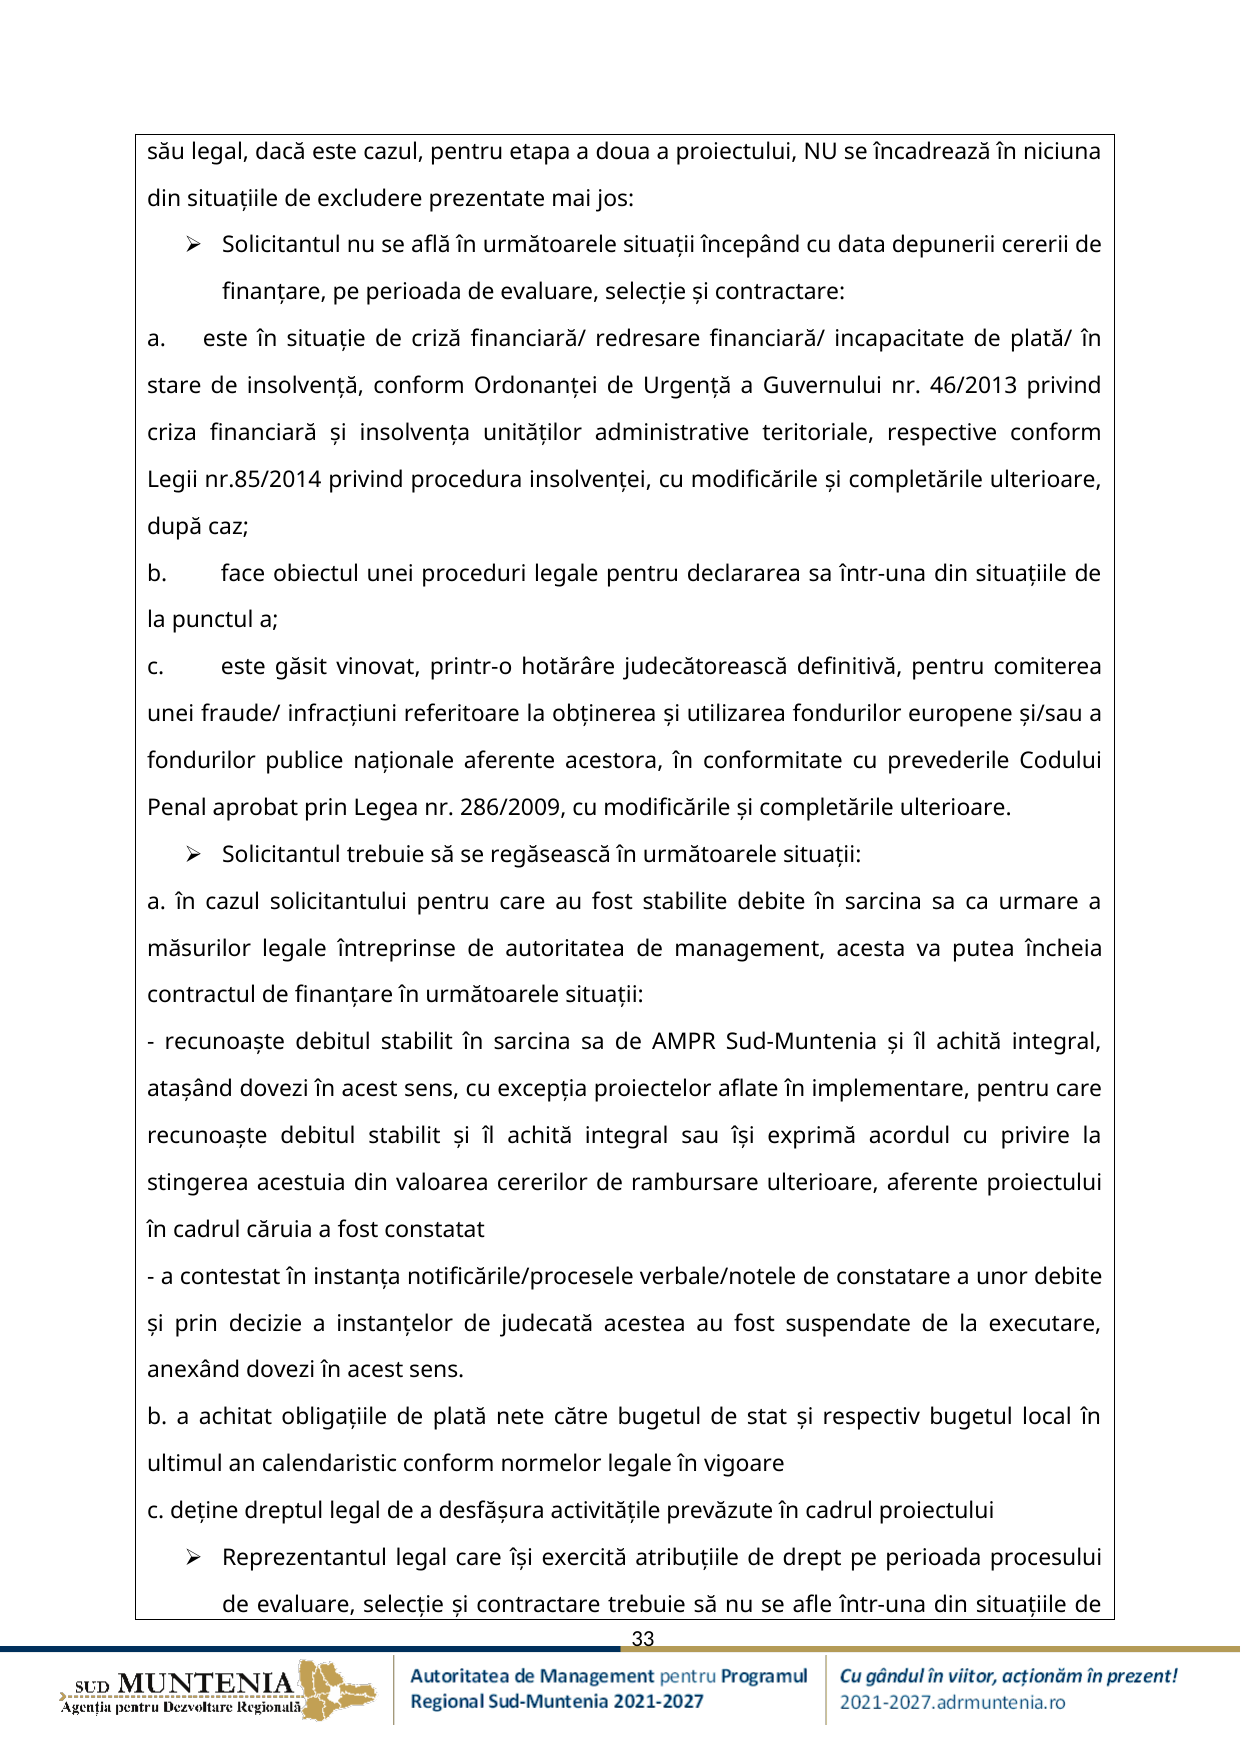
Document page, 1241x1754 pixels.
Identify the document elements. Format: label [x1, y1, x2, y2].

picture [0, 1646, 1241, 1726]
table_header [136, 135, 1114, 1619]
